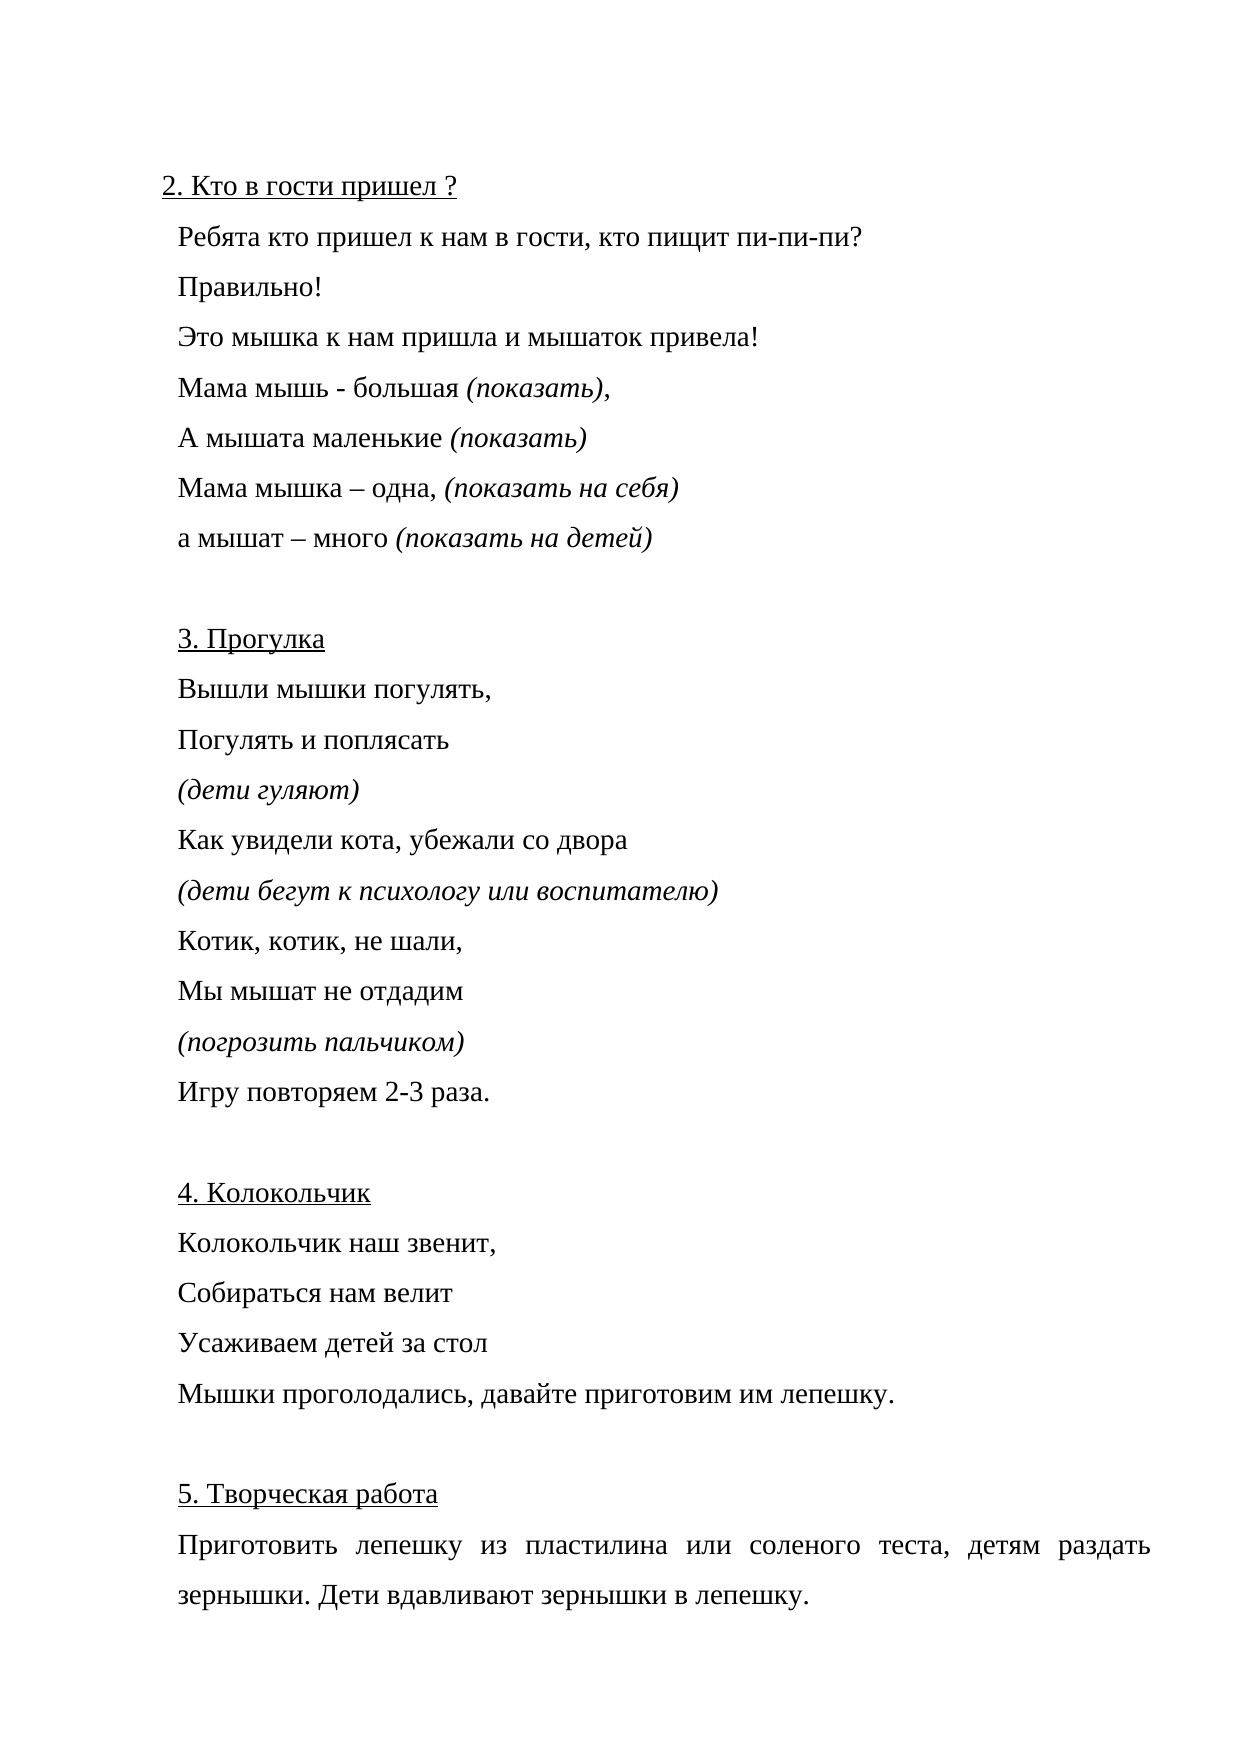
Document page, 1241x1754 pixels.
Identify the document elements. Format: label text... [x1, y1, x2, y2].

text Это мышка к нам пришла и мышаток привела! [177, 319, 1152, 353]
text Мама мышь - большая (показать), [177, 370, 1152, 403]
text (погрозить пальчиком) [177, 1024, 1152, 1057]
text Как увидели кота, убежали со двора [177, 822, 1152, 856]
text (дети гуляют) [177, 772, 1152, 806]
text (дети бегут к психологу или воспитателю) [177, 873, 1152, 906]
text 5. Творческая работа [177, 1477, 1152, 1510]
text Котик, котик, не шали, [177, 923, 1152, 957]
text Колокольчик наш звенит, [177, 1225, 1152, 1258]
text Мы мышат не отдадим [177, 973, 1152, 1007]
text 4. Колокольчик [177, 1175, 1152, 1208]
text 3. Прогулка [177, 621, 1152, 655]
text Вышли мышки погулять, [177, 672, 1152, 705]
text Собираться нам велит [177, 1275, 1152, 1309]
text а мышат – много (показать на детей) [177, 521, 1152, 554]
text А мышата маленькие (показать) [177, 420, 1152, 453]
text Мышки проголодались, давайте приготовим им лепешку. [177, 1376, 1152, 1409]
text Усаживаем детей за стол [177, 1326, 1152, 1359]
text Приготовить лепешку из пластилина или соленого теста, детям раздать зернышки. Дети вдавливают зернышки в лепешку. [177, 1527, 1152, 1611]
text Мама мышка – одна, (показать на себя) [177, 470, 1152, 504]
text Погулять и поплясать [177, 722, 1152, 755]
text Ребята кто пришел к нам в гости, кто пищит пи-пи-пи? [177, 219, 1152, 252]
text Правильно! [177, 269, 1152, 303]
text Игру повторяем 2-3 раза. [177, 1074, 1152, 1108]
text 2. Кто в гости пришел ? [162, 168, 1155, 202]
